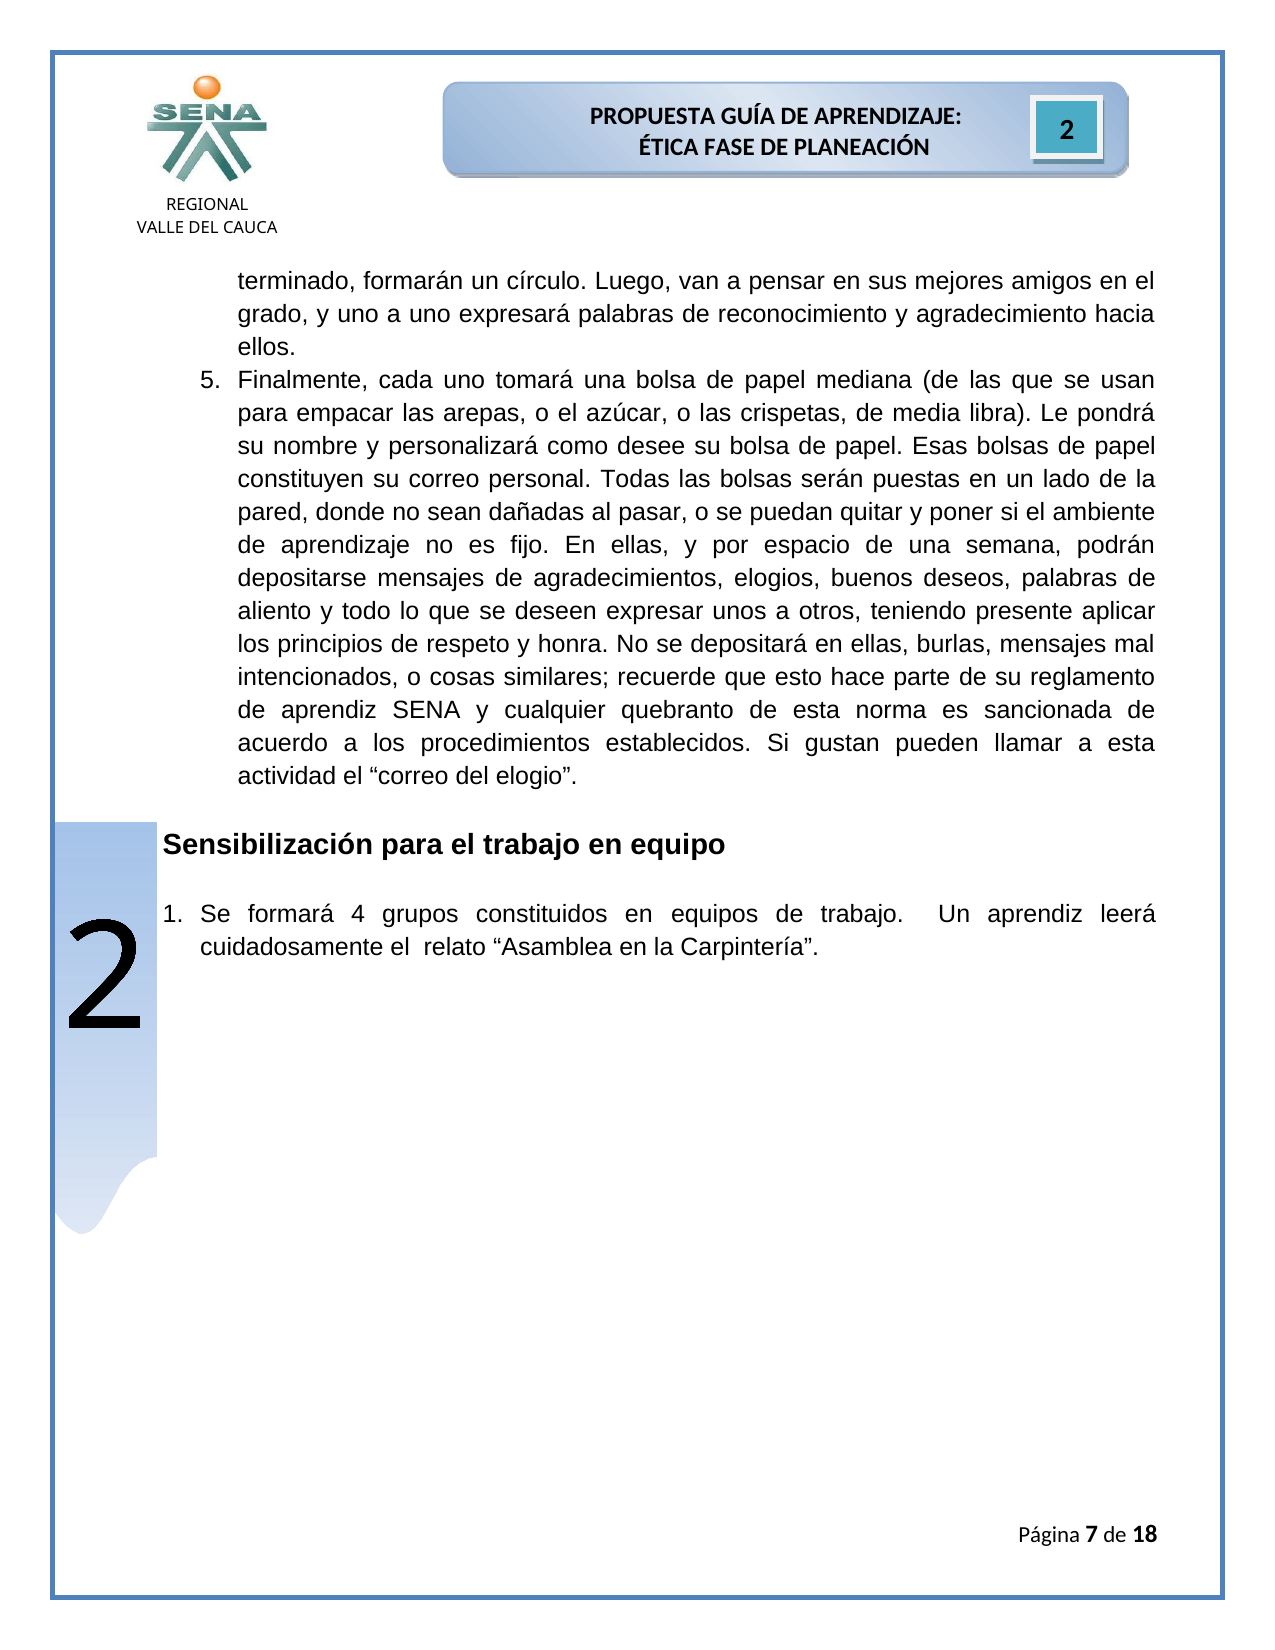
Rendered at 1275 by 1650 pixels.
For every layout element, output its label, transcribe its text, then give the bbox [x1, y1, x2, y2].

picture [134, 73, 278, 188]
text Sensibilización para el trabajo en equipo [162, 827, 1157, 861]
list Se formará 4 grupos constituidos en equipos de trabajo. Un aprendiz leerá cuidadosamente el relato “Asamblea en la Carpintería”. [162, 899, 1157, 961]
list Finalmente, cada uno tomará una bolsa de papel mediana (de las que se usan para empacar las arepas, o el azúcar, o las crispetas, de media libra). Le pondrá su nombre y personalizará como desee su bolsa de papel. Esas bolsas de papel constituyen su correo personal. Todas las bolsas serán puestas en un lado de la pared, donde no sean dañadas al pasar, o se puedan quitar y poner si el ambiente de aprendizaje no es fijo. En ellas, y por espacio de una semana, podrán depositarse mensajes de agradecimientos, elogios, buenos deseos, palabras de aliento y todo lo que se deseen expresar unos a otros, teniendo presente aplicar los principios de respeto y honra. No se depositará en ellas, burlas, mensajes mal intencionados, o cosas similares; recuerde que esto hace parte de su reglamento de aprendiz SENA y cualquier quebranto de esta norma es sancionada de acuerdo a los procedimientos establecidos. Si gustan pueden llamar a esta actividad el “correo del elogio”. [200, 365, 1157, 790]
